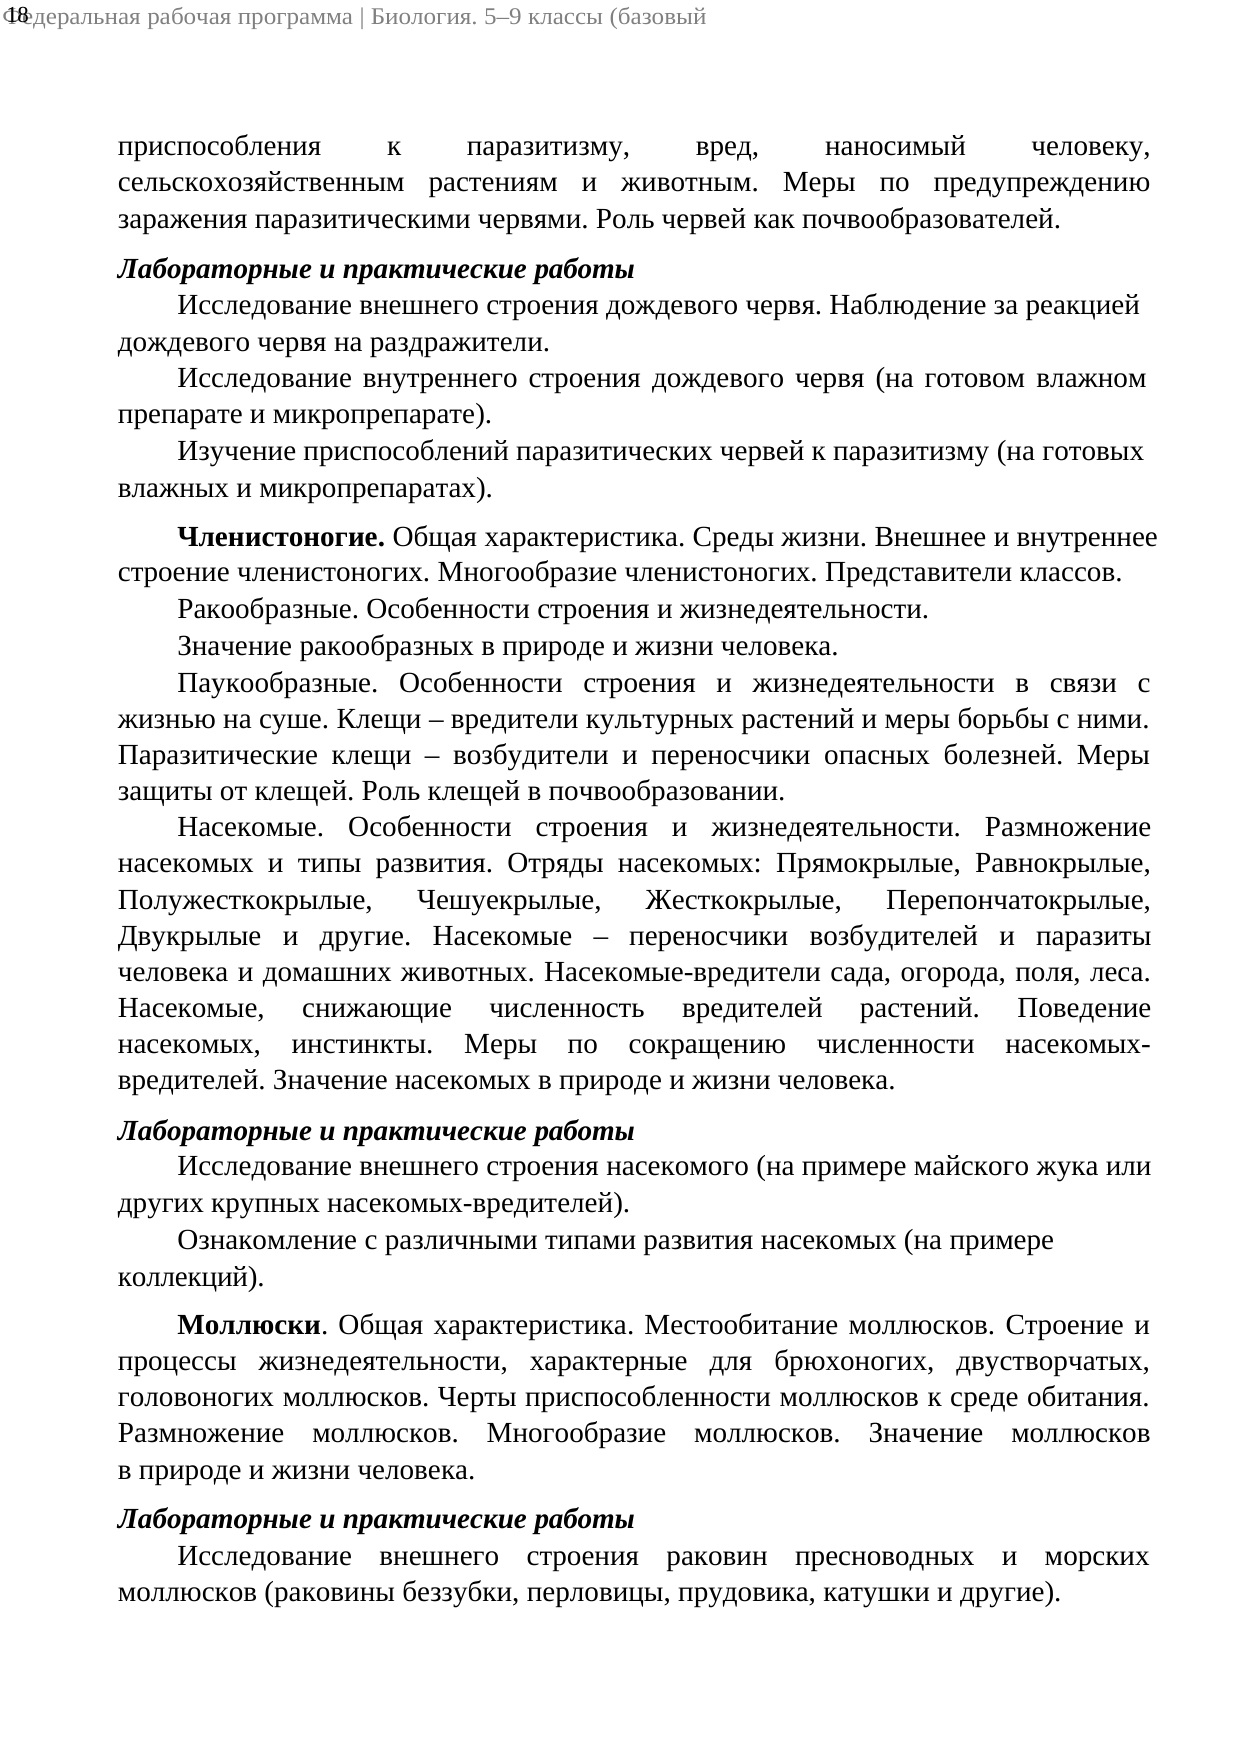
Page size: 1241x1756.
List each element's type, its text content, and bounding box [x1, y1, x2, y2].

text Членистоногие. Общая характеристика. Среды жизни. Внешнее и внутреннее строение членистоногих. Многообразие членистоногих. Представители классов. [118, 519, 1165, 588]
text Исследование внешнего строения насекомого (на примере майского жука или других крупных насекомых-вредителей). [118, 1148, 1165, 1218]
text Исследование внешнего строения раковин пресноводных и морских моллюсков (раковины беззубки, перловицы, прудовика, катушки и другие). [118, 1538, 1151, 1608]
subtitle Лабораторные и практические работы [118, 1502, 1165, 1535]
text Моллюски. Общая характеристика. Местообитание моллюсков. Строение и процессы жизнедеятельности, характерные для брюхоногих, двустворчатых, головоногих моллюсков. Черты приспособленности моллюсков к среде обитания. Размножение моллюсков. Многообразие моллюсков. Значение моллюсков в природе и жизни человека. [118, 1307, 1151, 1485]
subtitle Лабораторные и практические работы [118, 251, 1165, 285]
text Насекомые. Особенности строения и жизнедеятельности. Размножение насекомых и типы развития. Отряды насекомых: Прямокрылые, Равнокрылые, Полужесткокрылые, Чешуекрылые, Жесткокрылые, Перепончатокрылые, Двукрылые и другие. Насекомые – переносчики возбудителей и паразиты человека и домашних животных. Насекомые-вредители сада, огорода, поля, леса. Насекомые, снижающие численность вредителей растений. Поведение насекомых, инстинкты. Меры по сокращению численности насекомых-вредителей. Значение насекомых в природе и жизни человека. [118, 809, 1152, 1096]
subtitle Лабораторные и практические работы [118, 1113, 1165, 1146]
text Исследование внешнего строения дождевого червя. Наблюдение за реакцией дождевого червя на раздражители. [118, 287, 1150, 357]
text Ракообразные. Особенности строения и жизнедеятельности. Значение ракообразных в природе и жизни человека. [177, 591, 1008, 662]
text приспособления к паразитизму, вред, наносимый человеку, сельскохозяйственным растениям и животным. Меры по предупреждению заражения паразитическими червями. Роль червей как почвообразователей. [118, 128, 1151, 235]
text Исследование внутреннего строения дождевого червя (на готовом влажном препарате и микропрепарате). [118, 361, 1165, 430]
text Изучение приспособлений паразитических червей к паразитизму (на готовых влажных и микропрепаратах). [118, 433, 1165, 503]
text Паукообразные. Особенности строения и жизнедеятельности в связи с жизнью на суше. Клещи – вредители культурных растений и меры борьбы с ними. Паразитические клещи – возбудители и переносчики опасных болезней. Меры защиты от клещей. Роль клещей в почвообразовании. [118, 665, 1151, 807]
text Ознакомление с различными типами развития насекомых (на примере коллекций). [118, 1222, 1165, 1292]
